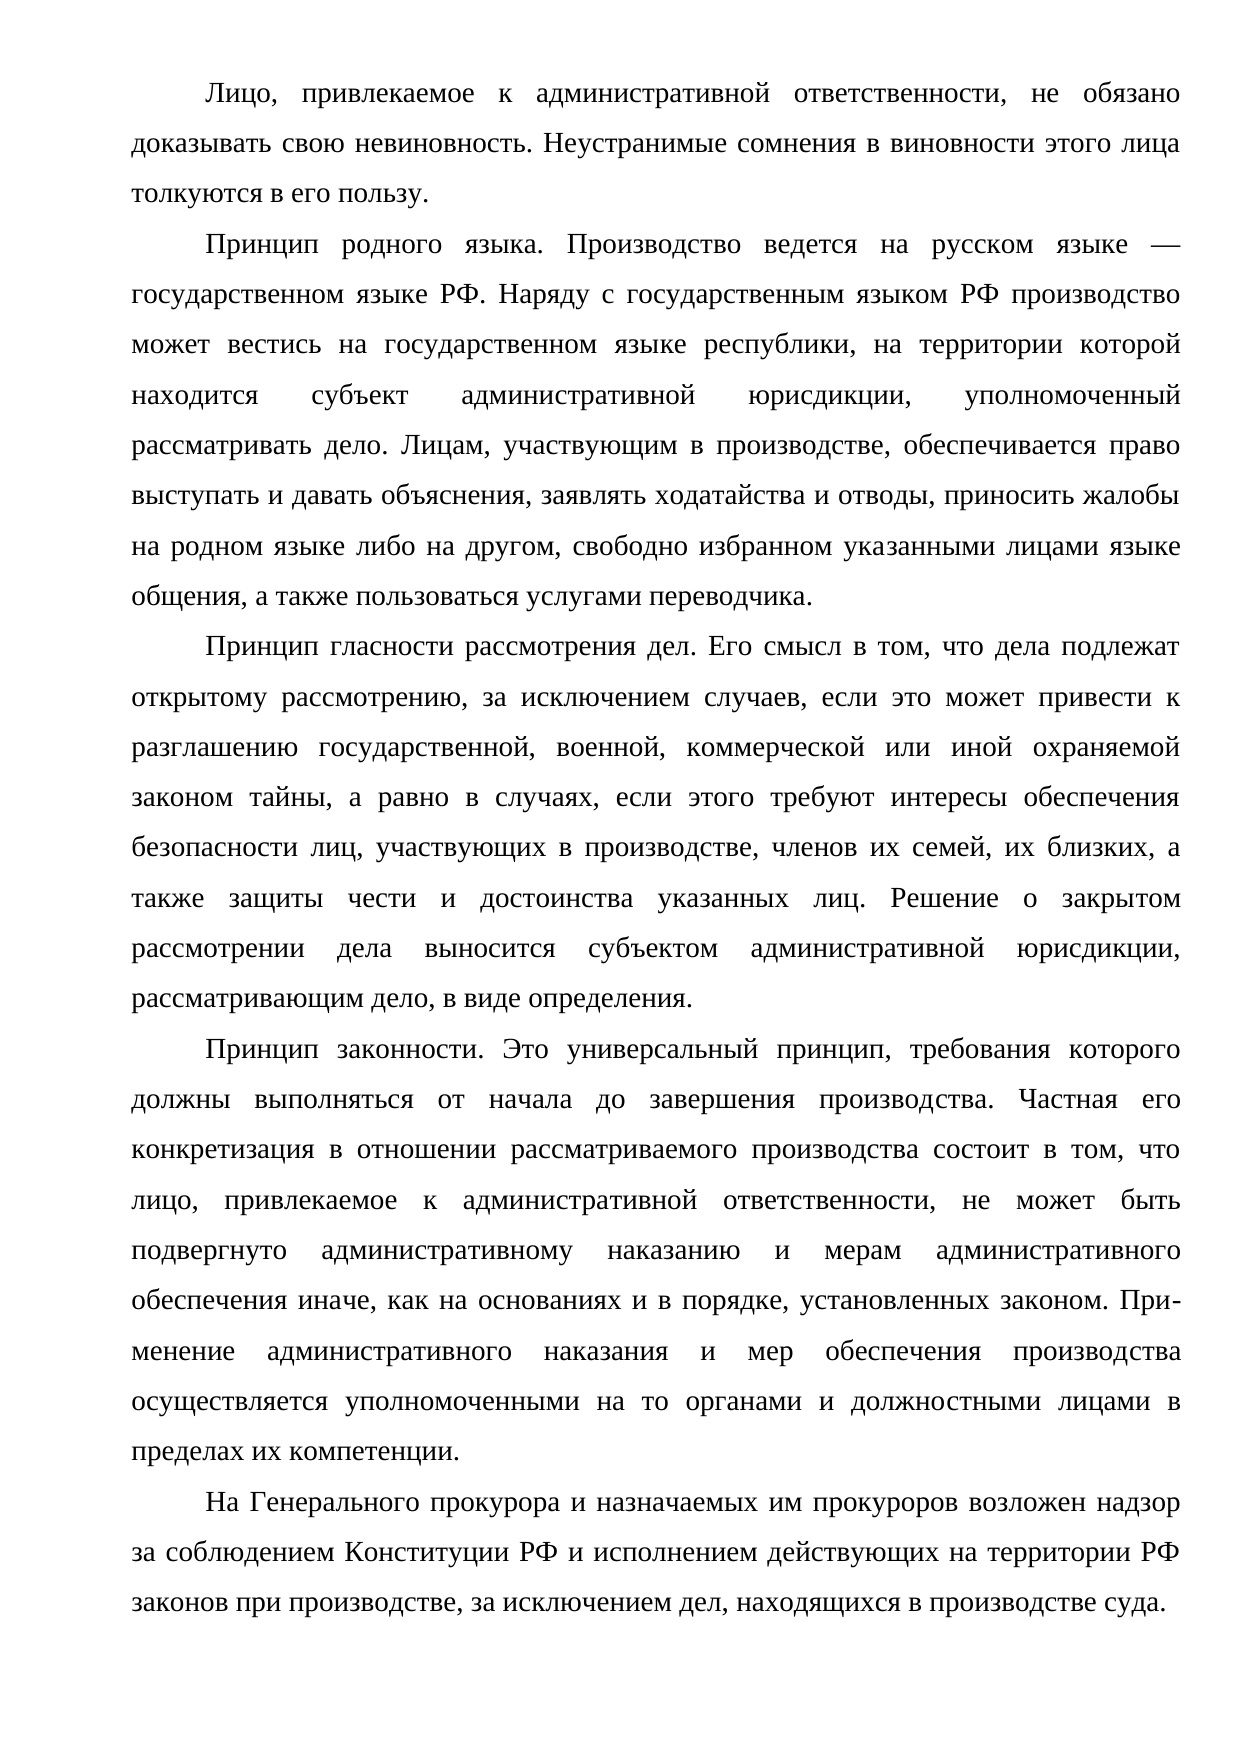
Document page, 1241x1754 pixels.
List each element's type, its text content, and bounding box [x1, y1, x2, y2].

text Лицо, привлекаемое к административной ответственности, не обязано доказывать свою невиновность. Неустранимые сомнения в виновности этого лица толкуются в его пользу. [131, 75, 1181, 209]
text Принцип гласности рассмотрения дел. Его смысл в том, что дела подлежат открытому рассмотрению, за исключением случаев, если это может привести к разглашению государственной, военной, коммерческой или иной охраняемой законом тайны, а равно в случаях, если этого требуют интересы обеспечения безопасности лиц, участвующих в производстве, членов их семей, их близких, а также защиты чести и достоинства указанных лиц. Решение о закрытом рассмотрении дела выносится субъектом административной юрисдикции, рассматривающим дело, в виде определения. [131, 628, 1181, 1014]
text Принцип законности. Это универсальный принцип, требования которого должны выполняться от начала до завершения производства. Частная его конкретизация в отношении рассматриваемого производства состоит в том, что лицо, привлекаемое к административной ответственности, не может быть подвергнуто административному наказанию и мерам административного обеспечения иначе, как на основаниях и в порядке, установленных законом. Применение административного наказания и мер обеспечения производства осуществляется уполномоченными на то органами и должностными лицами в пределах их компетенции. [131, 1031, 1181, 1467]
text На Генерального прокурора и назначаемых им прокуроров возложен надзор за соблюдением Конституции РФ и исполнением действующих на территории РФ законов при производстве, за исключением дел, находящихся в производстве суда. [131, 1484, 1181, 1618]
text Принцип родного языка. Производство ведется на русском языке — государственном языке РФ. Наряду с государственным языком РФ производство может вестись на государственном языке республики, на территории которой находится субъект административной юрисдикции, уполномоченный рассматривать дело. Лицам, участвующим в производстве, обеспечивается право выступать и давать объяснения, заявлять ходатайства и отводы, приносить жалобы на родном языке либо на другом, свободно избранном указанными лицами языке общения, а также пользоваться услугами переводчика. [131, 226, 1181, 612]
